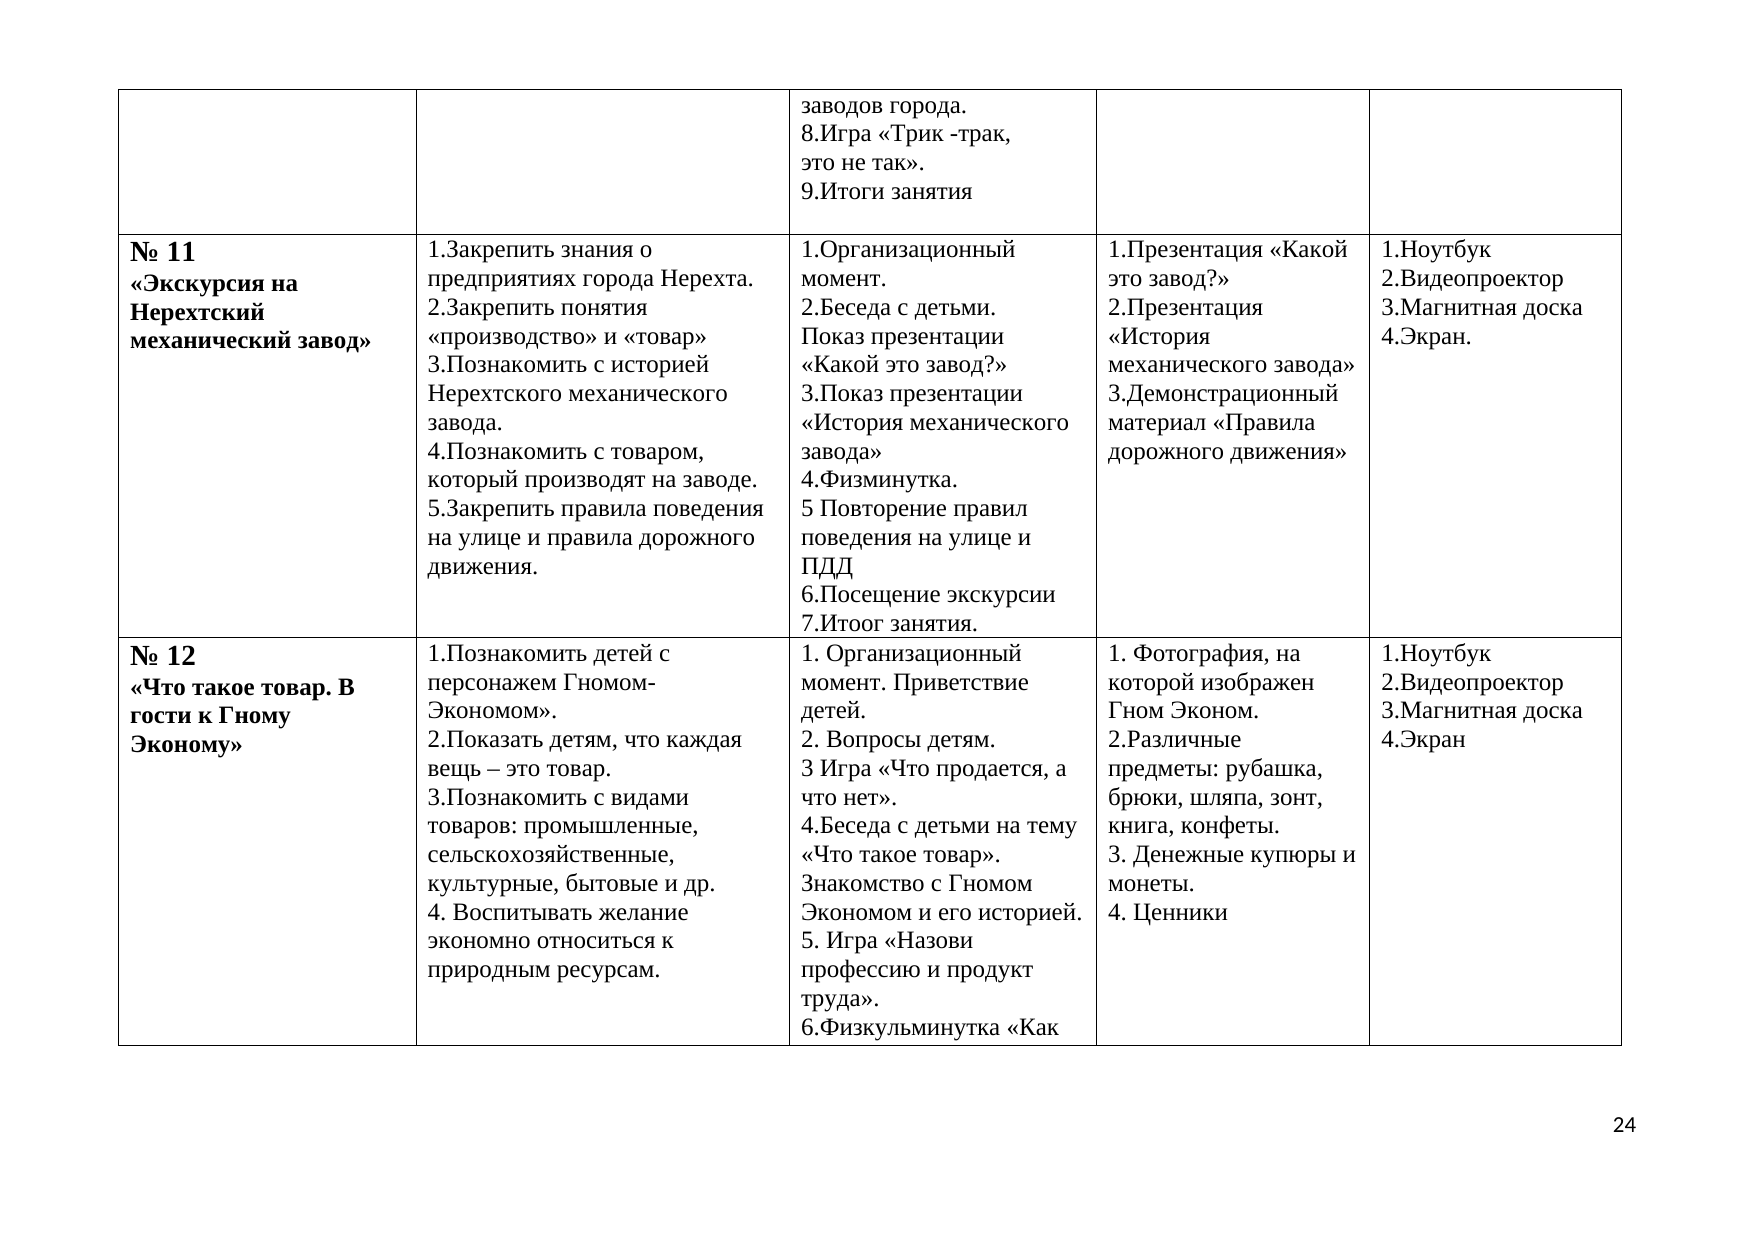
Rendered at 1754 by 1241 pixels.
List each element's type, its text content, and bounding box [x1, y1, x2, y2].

table_cell 1.Ноутбук 2.Видеопроектор 3.Магнитная доска 4.Экран. [1370, 235, 1621, 637]
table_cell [119, 638, 416, 1045]
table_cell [1097, 90, 1369, 233]
table_cell 1.Закрепить знания о предприятиях города Нерехта. 2.Закрепить понятия «производство» и «товар» 3.Познакомить с историей Нерехтского механического завода. 4.Познакомить с товаром, который производят на заводе. 5.Закрепить правила поведения на улице и правила дорожного движения. [417, 235, 789, 637]
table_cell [119, 90, 416, 233]
table_cell 1.Организационный момент. 2.Беседа с детьми. Показ презентации «Какой это завод?» 3.Показ презентации «История механического завода» 4.Физминутка. 5 Повторение правил поведения на улице и ПДД 6.Посещение экскурсии 7.Итоог занятия. [790, 235, 1096, 637]
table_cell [417, 90, 789, 233]
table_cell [790, 90, 1096, 233]
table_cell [1370, 90, 1621, 233]
table_cell № 11 «Экскурсия на Нерехтский механический завод» [119, 235, 416, 637]
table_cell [1097, 638, 1369, 1045]
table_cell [790, 638, 1096, 1045]
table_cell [1370, 638, 1621, 1045]
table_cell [417, 638, 789, 1045]
table_cell 1.Презентация «Какой это завод?» 2.Презентация «История механического завода» 3.Демонстрационный материал «Правила дорожного движения» [1097, 235, 1369, 637]
